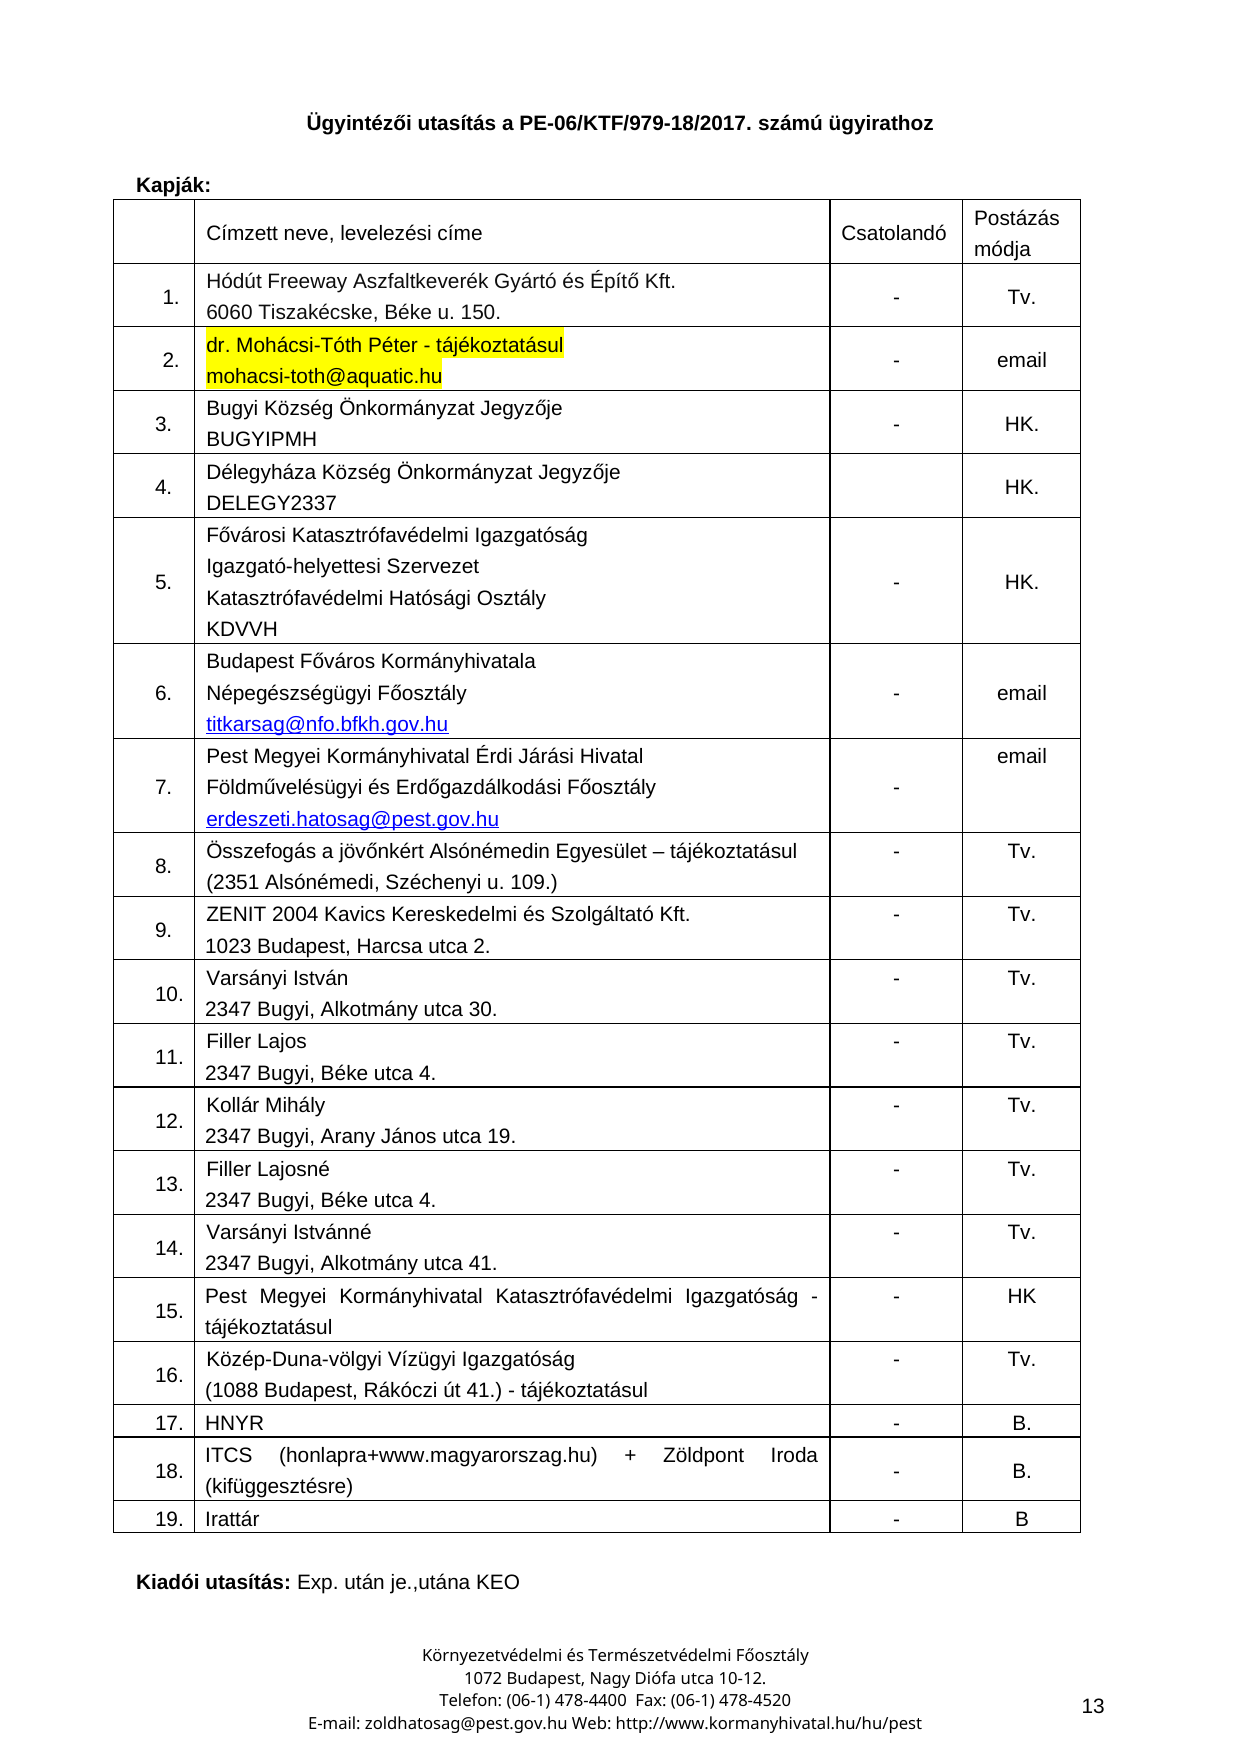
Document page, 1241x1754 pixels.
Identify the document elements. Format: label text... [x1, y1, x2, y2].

table_cell [114, 1278, 194, 1341]
table_cell Összefogás a jövőnkért Alsónémedin Egyesület – tájékoztatásul (2351 Alsónémedi, Széchenyi u. 109.) [195, 833, 829, 896]
table_cell Fővárosi Katasztrófavédelmi Igazgatóság Igazgató-helyettesi Szervezet Katasztrófavédelmi Hatósági Osztály KDVVH [195, 518, 829, 643]
table_cell Közép-Duna-völgyi Vízügyi Igazgatóság (1088 Budapest, Rákóczi út 41.) - tájékoztatásul [195, 1342, 829, 1404]
text Ügyintézői utasítás a PE-06/KTF/979-18/2017. számú ügyirathoz [136, 105, 1104, 136]
text Kapják: [136, 168, 1104, 199]
table_cell HK. [963, 518, 1080, 643]
table_cell [114, 1215, 194, 1277]
table_cell [114, 1024, 194, 1086]
table_cell - [831, 739, 962, 832]
table_cell [114, 833, 194, 896]
table_cell [114, 518, 194, 643]
table_cell Varsányi Istvánné 2347 Bugyi, Alkotmány utca 41. [195, 1215, 829, 1277]
table_cell HK. [963, 454, 1080, 517]
text Kiadói utasítás: Exp. után je.,utána KEO [136, 1564, 1104, 1596]
table_cell Tv. [963, 833, 1080, 896]
table_cell Budapest Főváros Kormányhivatala Népegészségügyi Főosztály titkarsag@nfo.bfkh.gov.hu [195, 644, 829, 737]
table_cell - [831, 960, 962, 1023]
table_cell Tv. [963, 897, 1080, 959]
table_cell HNYR [195, 1405, 829, 1436]
table_cell Tv. [963, 1088, 1080, 1150]
table_cell [114, 1088, 194, 1150]
table_cell - [831, 518, 962, 643]
table_cell - [831, 1151, 962, 1213]
table_cell ZENIT 2004 Kavics Kereskedelmi és Szolgáltató Kft. 1023 Budapest, Harcsa utca 2. [195, 897, 829, 959]
table_cell HK [963, 1278, 1080, 1341]
table_cell [831, 454, 962, 517]
table_cell B [963, 1501, 1080, 1532]
table_cell dr. Mohácsi-Tóth Péter - tájékoztatásul mohacsi-toth@aquatic.hu [442, 327, 829, 389]
table_cell [114, 454, 194, 517]
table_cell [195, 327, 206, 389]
table_cell - [831, 897, 962, 959]
table_cell Tv. [963, 1024, 1080, 1086]
table_cell - [831, 1024, 962, 1086]
table_cell - [831, 1501, 962, 1532]
table_cell - [831, 264, 962, 326]
table_cell ITCS (honlapra+www.magyarorszag.hu) + Zöldpont Iroda (kifüggesztésre) [195, 1438, 829, 1500]
table_cell [114, 1438, 194, 1500]
table_cell Filler Lajos 2347 Bugyi, Béke utca 4. [195, 1024, 829, 1086]
table_cell [114, 1405, 194, 1436]
table_cell Varsányi István 2347 Bugyi, Alkotmány utca 30. [195, 960, 829, 1023]
table_header [114, 200, 194, 262]
table_cell - [831, 644, 962, 737]
table_cell Tv. [963, 1215, 1080, 1277]
table_cell [114, 960, 194, 1023]
table_cell - [831, 1088, 962, 1150]
table_cell Irattár [195, 1501, 829, 1532]
table_header Postázás módja [963, 200, 1080, 262]
table_cell - [831, 1215, 962, 1277]
table_cell - [831, 833, 962, 896]
table_cell [114, 391, 194, 453]
table_cell B. [963, 1438, 1080, 1500]
table_cell [114, 1151, 194, 1213]
table_cell [114, 264, 194, 326]
table_header Címzett neve, levelezési címe [195, 200, 829, 262]
table_cell [114, 1501, 194, 1532]
table_cell Kollár Mihály 2347 Bugyi, Arany János utca 19. [195, 1088, 829, 1150]
table_header Csatolandó [831, 200, 962, 262]
table_cell Tv. [963, 1151, 1080, 1213]
table_cell Tv. [963, 1342, 1080, 1404]
table_cell - [831, 1438, 962, 1500]
table_cell Hódút Freeway Aszfaltkeverék Gyártó és Építő Kft. 6060 Tiszakécske, Béke u. 150. [195, 264, 829, 326]
table_cell - [831, 391, 962, 453]
table_cell Filler Lajosné 2347 Bugyi, Béke utca 4. [195, 1151, 829, 1213]
table_cell - [831, 1278, 962, 1341]
table_cell Tv. [963, 960, 1080, 1023]
table_cell [114, 644, 194, 737]
table_cell [114, 739, 194, 832]
table_cell Pest Megyei Kormányhivatal Érdi Járási Hivatal Földművelésügyi és Erdőgazdálkodási Főosztály erdeszeti.hatosag@pest.gov.hu [195, 739, 829, 832]
table_cell [114, 1342, 194, 1404]
table_cell email [963, 644, 1080, 737]
table_cell B. [963, 1405, 1080, 1436]
table_cell Délegyháza Község Önkormányzat Jegyzője DELEGY2337 [195, 454, 829, 517]
table_cell Tv. [963, 264, 1080, 326]
table_cell email [963, 327, 1080, 389]
table_cell Bugyi Község Önkormányzat Jegyzője BUGYIPMH [195, 391, 829, 453]
table_cell - [831, 327, 962, 389]
table_cell HK. [963, 391, 1080, 453]
table_cell [114, 897, 194, 959]
table_cell - [831, 1405, 962, 1436]
table_cell [114, 327, 194, 389]
table_cell - [831, 1342, 962, 1404]
table_cell Pest Megyei Kormányhivatal Katasztrófavédelmi Igazgatóság - tájékoztatásul [195, 1278, 829, 1341]
table_cell email [963, 739, 1080, 832]
